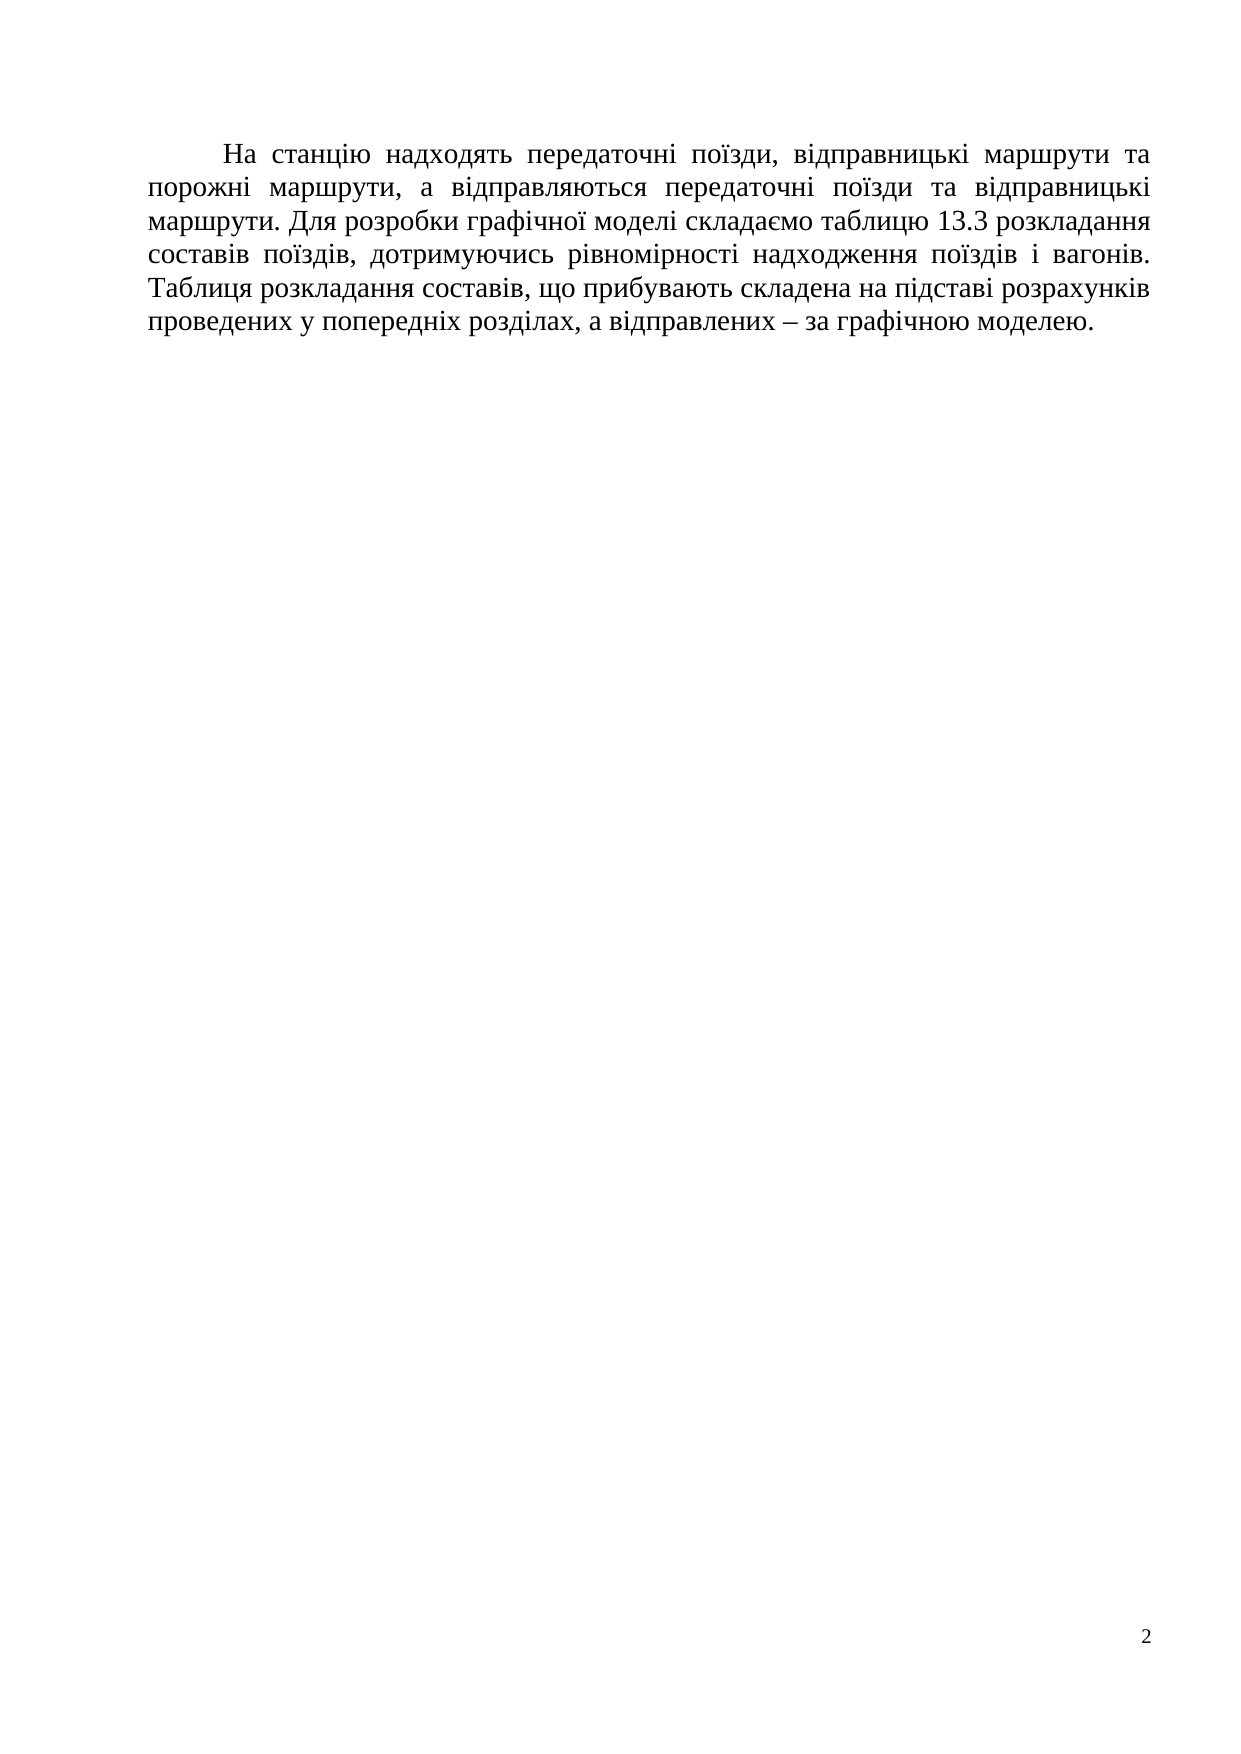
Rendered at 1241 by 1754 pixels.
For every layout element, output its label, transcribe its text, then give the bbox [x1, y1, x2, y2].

text На станцію надходять передаточні поїзди, відправницькі маршрути та порожні маршрути, а відправляються передаточні поїзди та відправницькі маршрути. Для розробки графічної моделі складаємо таблицю 13.3 розкладання составів поїздів, дотримуючись рівномірності надходження поїздів і вагонів. Таблиця розкладання составів, що прибувають складена на підставі розрахунків проведених у попередніх розділах, а відправлених – за графічною моделею. [148, 136, 1152, 337]
